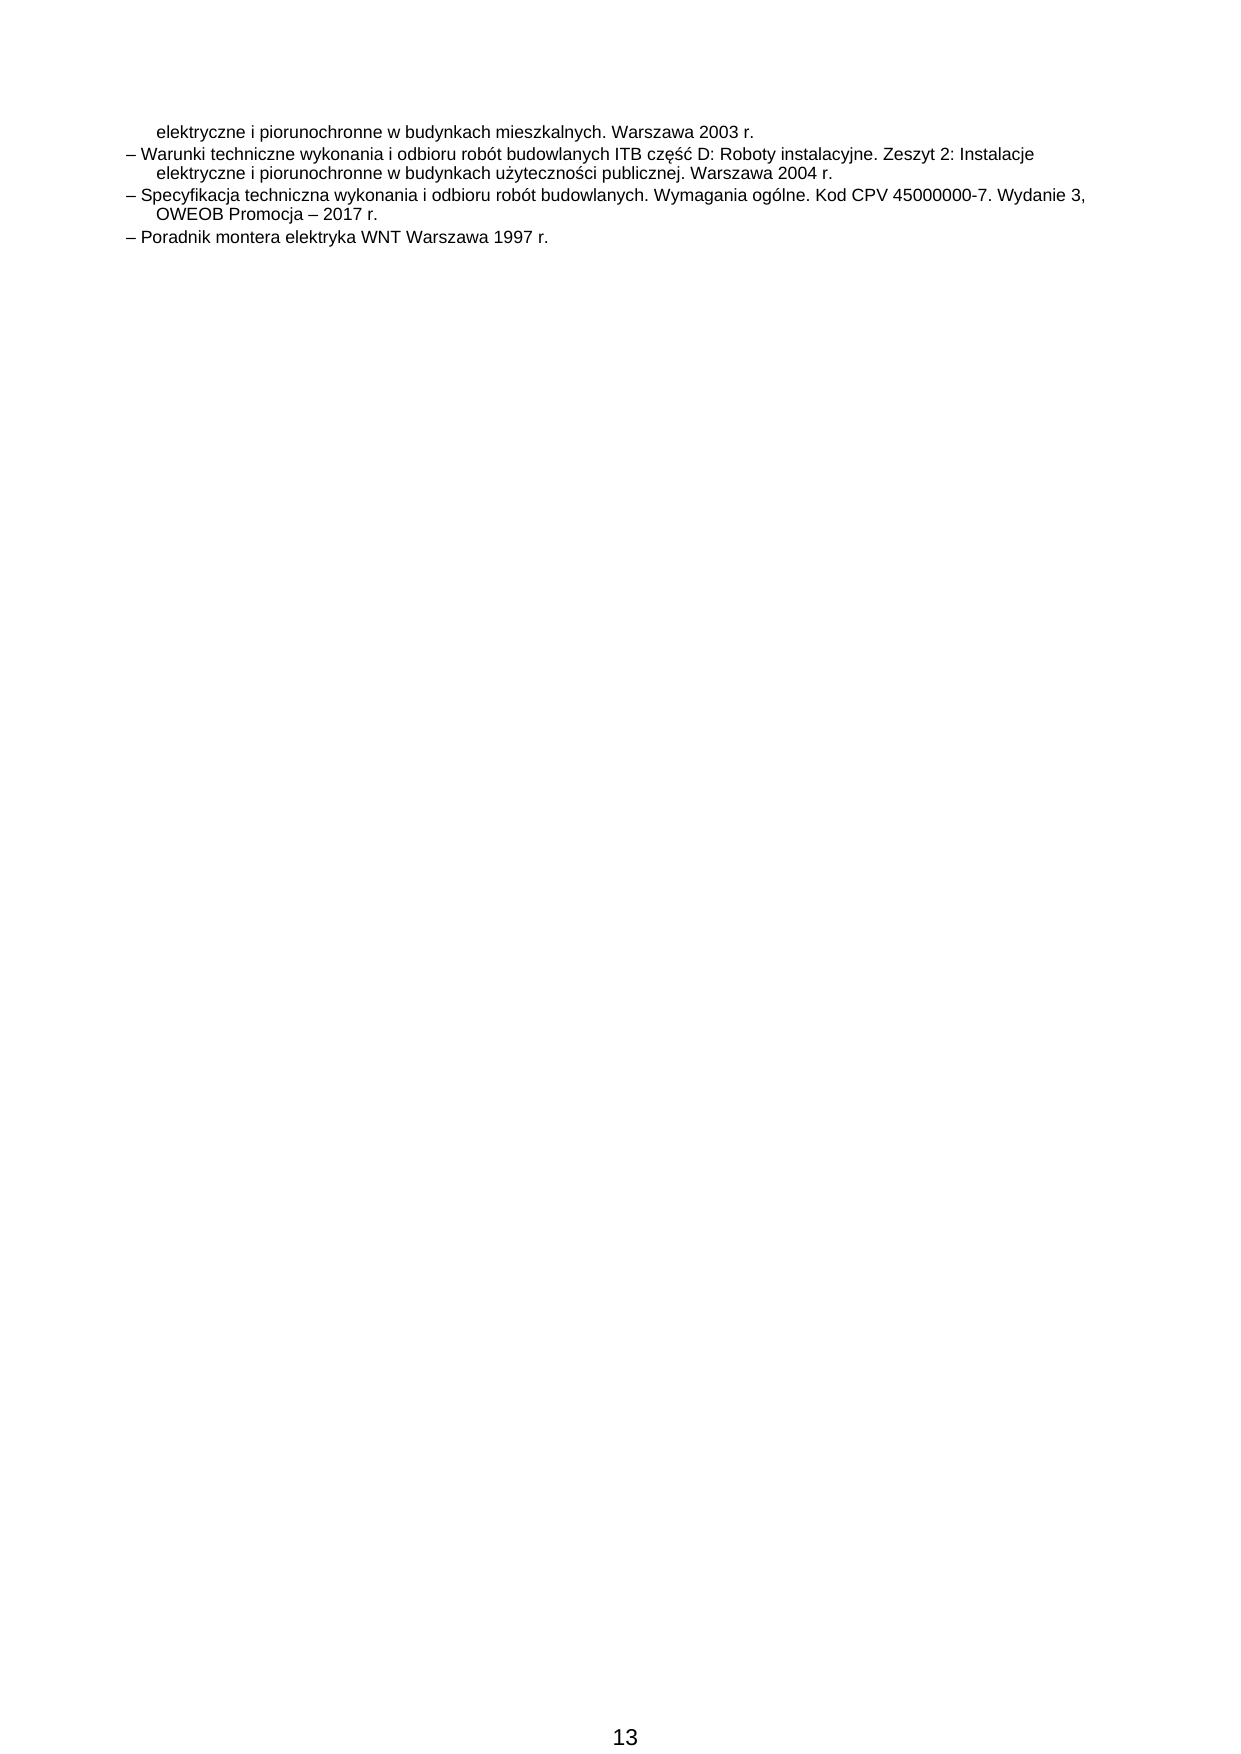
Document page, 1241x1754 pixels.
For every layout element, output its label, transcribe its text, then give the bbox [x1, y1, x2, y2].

text – Warunki techniczne wykonania i odbioru robót budowlanych ITB część D: Roboty instalacyjne. Zeszyt 2: Instalacje elektryczne i piorunochronne w budynkach użyteczności publicznej. Warszawa 2004 r. [126, 146, 1114, 183]
text – Poradnik montera elektryka WNT Warszawa 1997 r. [126, 227, 1126, 248]
text – Specyfikacja techniczna wykonania i odbioru robót budowlanych. Wymagania ogólne. Kod CPV 45000000-7. Wydanie 3, OWEOB Promocja – 2017 r. [126, 187, 1114, 224]
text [126, 124, 1114, 142]
